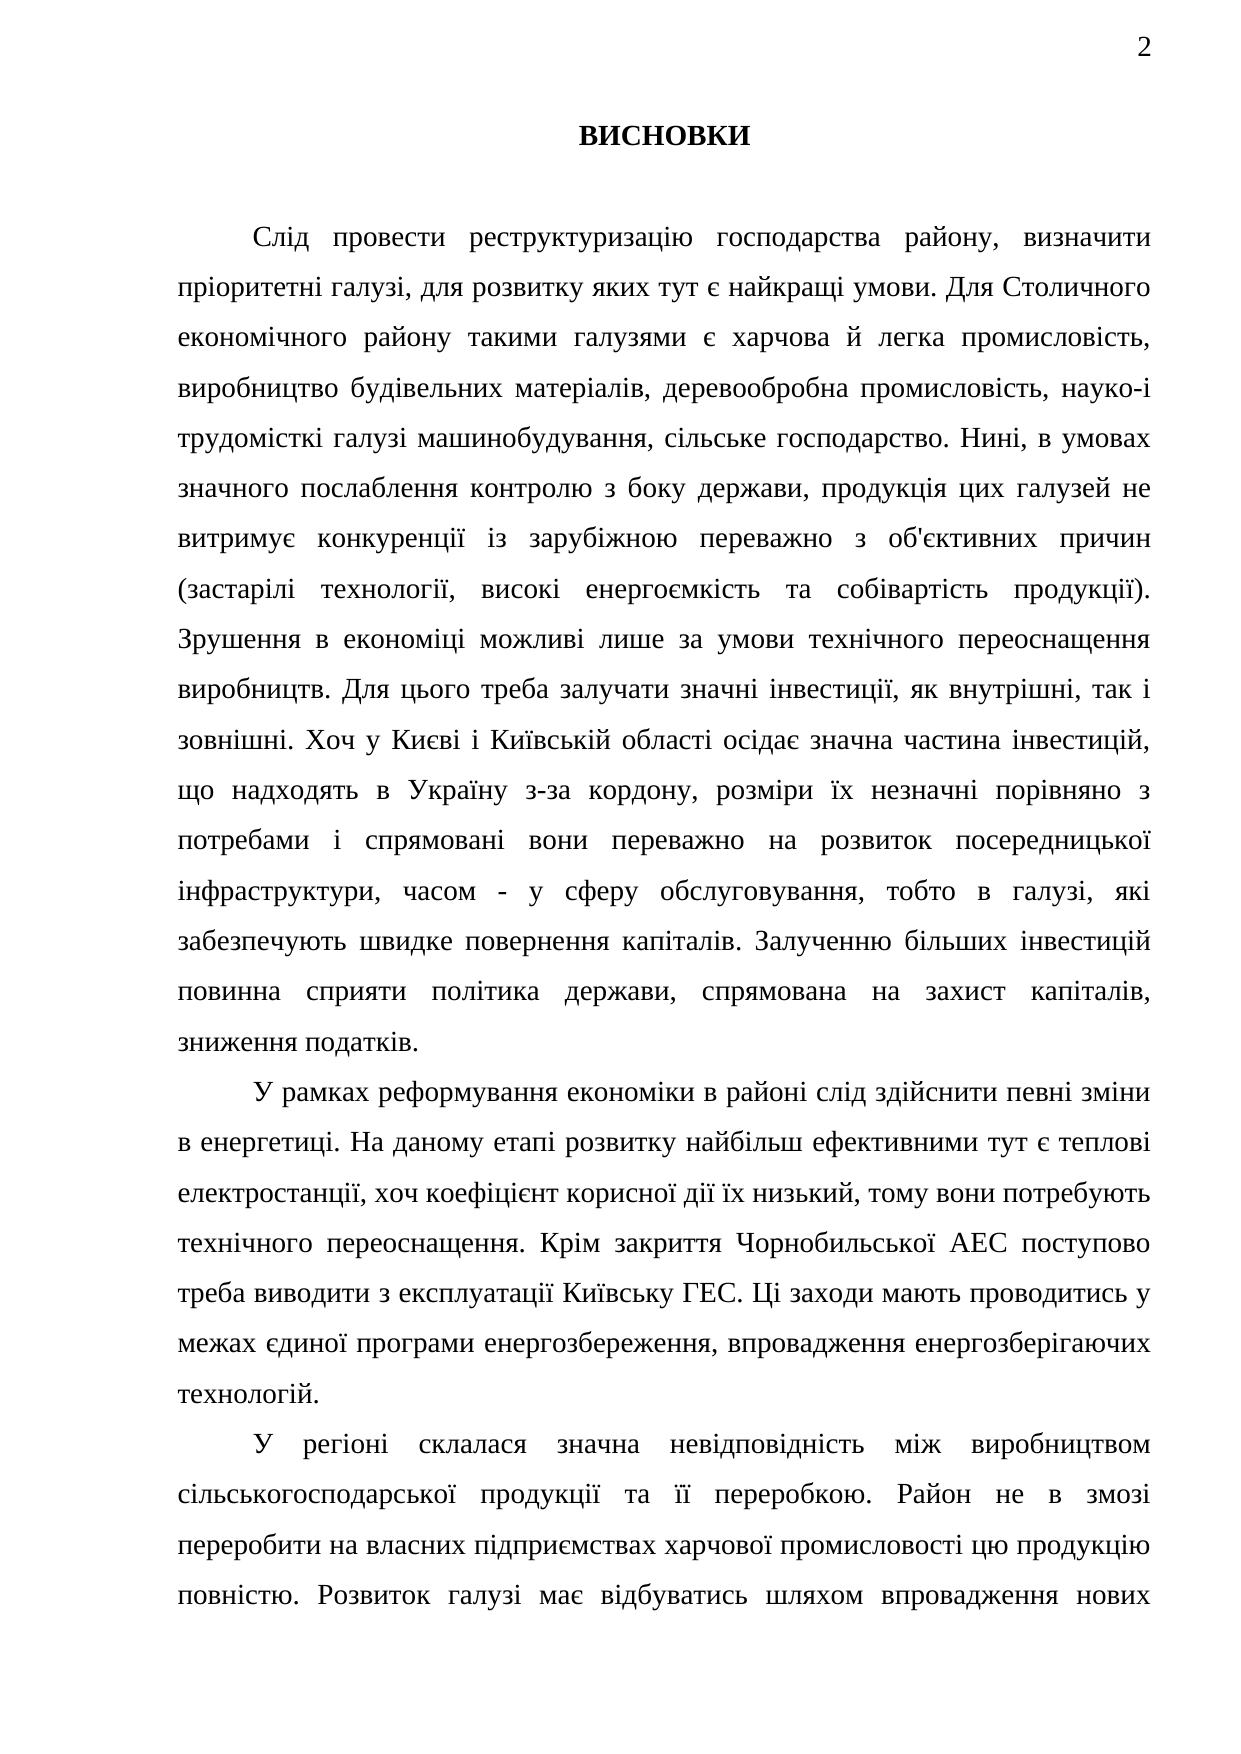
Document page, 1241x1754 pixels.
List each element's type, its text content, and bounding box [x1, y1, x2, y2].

text Слід провести реструктуризацію господарства району, визначити пріоритетні галузі, для розвитку яких тут є найкращі умови. Для Столичного економічного району такими галузями є харчова й легка промисловість, виробництво будівельних матеріалів, деревообробна промисловість, науко-і трудомісткі галузі машинобудування, сільське господарство. Нині, в умовах значного послаблення контролю з боку держави, продукція цих галузей не витримує конкуренції із зарубіжною переважно з об'єктивних причин (застарілі технології, високі енергоємкість та собівартість продукції). Зрушення в економіці можливі лише за умови технічного переоснащення виробництв. Для цього треба залучати значні інвестиції, як внутрішні, так і зовнішні. Хоч у Києві і Київській області осідає значна частина інвестицій, що надходять в Україну з-за кордону, розміри їх незначні порівняно з потребами і спрямовані вони переважно на розвиток посередницької інфраструктури, часом - у сферу обслуговування, тобто в галузі, які забезпечують швидке повернення капіталів. Залученню більших інвестицій повинна сприяти політика держави, спрямована на захист капіталів, зниження податків. [177, 219, 1152, 1057]
text У рамках реформування економіки в районі слід здійснити певні зміни в енергетиці. На даному етапі розвитку найбільш ефективними тут є теплові електростанції, хоч коефіцієнт корисної дії їх низький, тому вони потребують технічного переоснащення. Крім закриття Чорнобильської АЕС поступово треба виводити з експлуатації Київську ГЕС. Ці заходи мають проводитись у межах єдиної програми енергозбереження, впровадження енергозберігаючих технологій. [177, 1074, 1152, 1409]
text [177, 1426, 1152, 1611]
subtitle Висновки [177, 118, 1152, 152]
